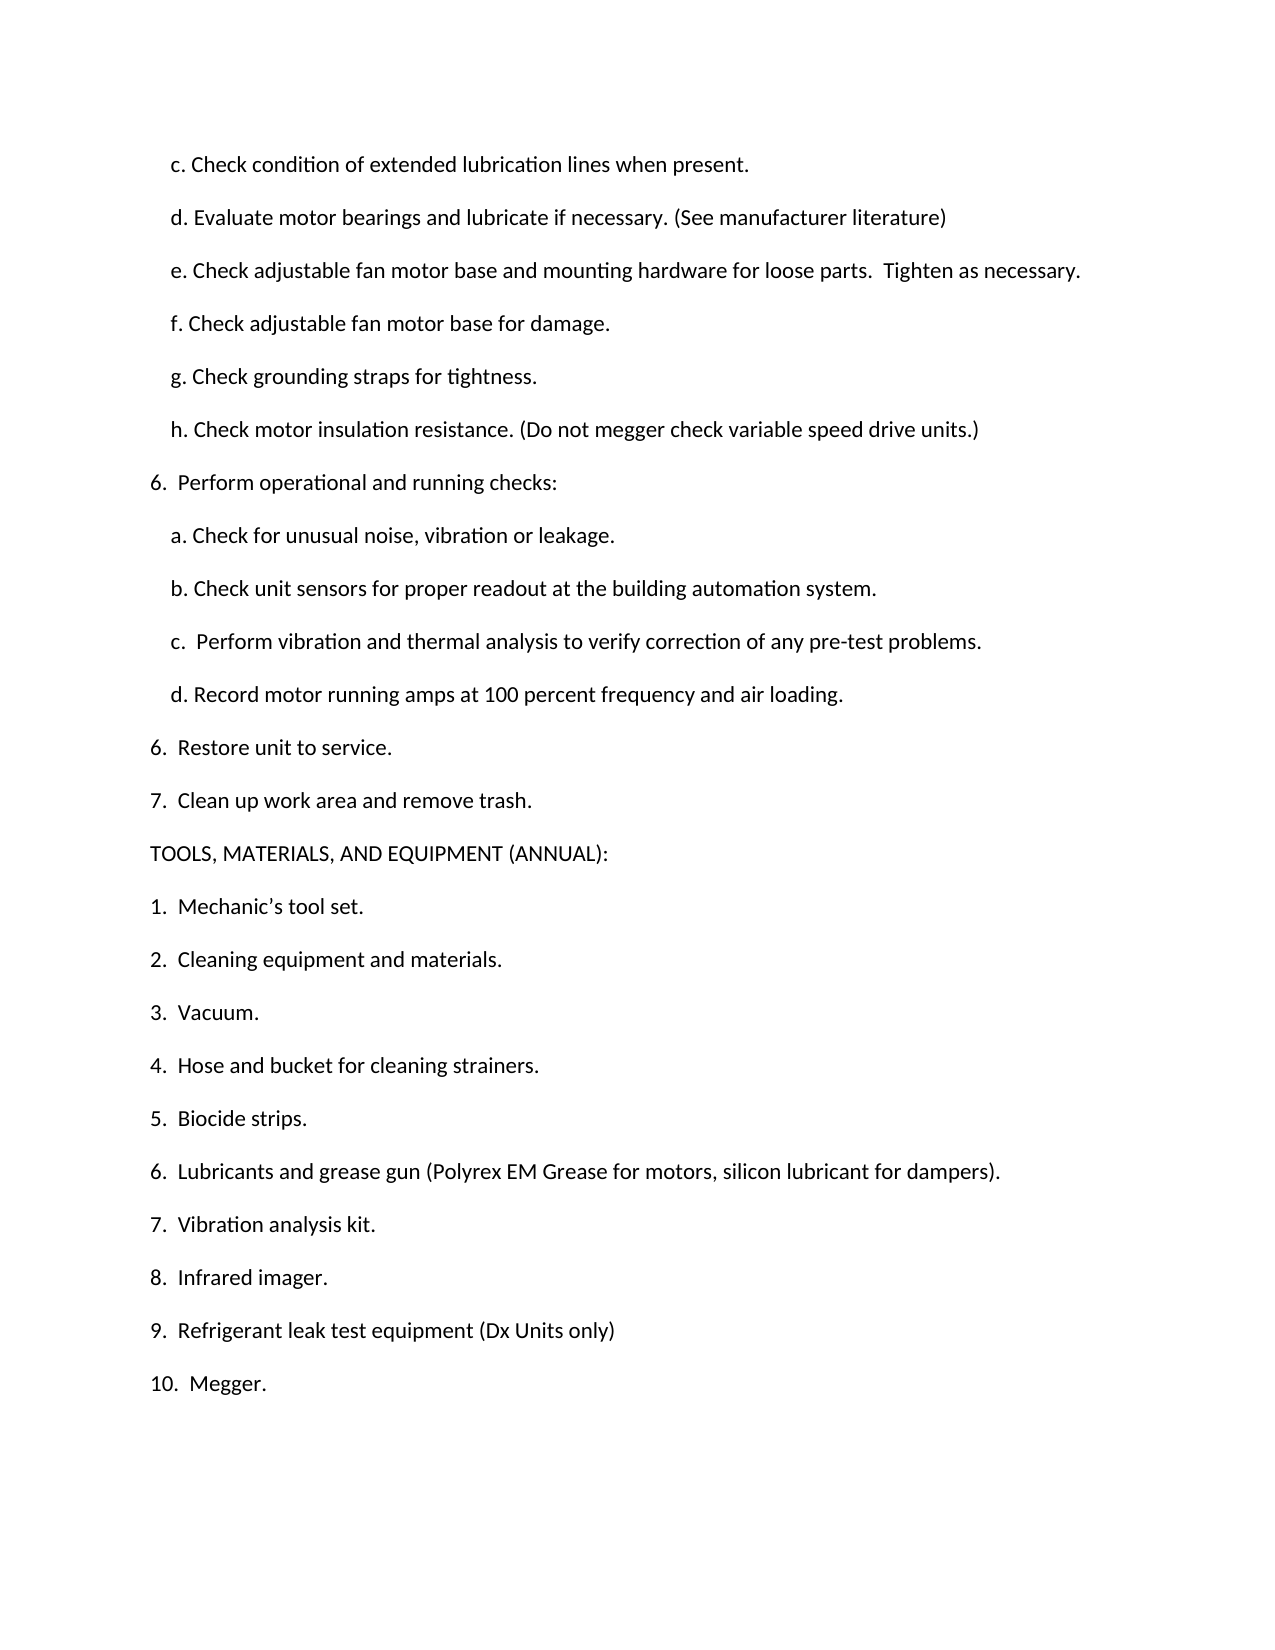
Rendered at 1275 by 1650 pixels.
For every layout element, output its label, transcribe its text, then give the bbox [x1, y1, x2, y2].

text c. Check condition of extended lubrication lines when present. [150, 150, 1125, 178]
text 4. Hose and bucket for cleaning strainers. [150, 1051, 1125, 1079]
text h. Check motor insulation resistance. (Do not megger check variable speed drive units.) [150, 415, 1125, 443]
text 1. Mechanic’s tool set. [150, 892, 1125, 920]
text a. Check for unusual noise, vibration or leakage. [150, 521, 1125, 549]
text 10. Megger. [150, 1369, 1125, 1397]
text 5. Biocide strips. [150, 1104, 1125, 1132]
text 6. Restore unit to service. [150, 733, 1125, 761]
text 7. Clean up work area and remove trash. [150, 786, 1125, 814]
text d. Evaluate motor bearings and lubricate if necessary. (See manufacturer literature) [150, 203, 1125, 231]
text 3. Vacuum. [150, 998, 1125, 1026]
text 9. Refrigerant leak test equipment (Dx Units only) [150, 1316, 1125, 1344]
text b. Check unit sensors for proper readout at the building automation system. [150, 574, 1125, 602]
text c. Perform vibration and thermal analysis to verify correction of any pre-test problems. [150, 627, 1125, 655]
text d. Record motor running amps at 100 percent frequency and air loading. [150, 680, 1125, 708]
text g. Check grounding straps for tightness. [150, 362, 1125, 390]
text e. Check adjustable fan motor base and mounting hardware for loose parts. Tighten as necessary. [150, 256, 1125, 284]
text f. Check adjustable fan motor base for damage. [150, 309, 1125, 337]
text 2. Cleaning equipment and materials. [150, 945, 1125, 973]
text TOOLS, MATERIALS, AND EQUIPMENT (ANNUAL): [150, 839, 1125, 867]
text 7. Vibration analysis kit. [150, 1210, 1125, 1238]
text 6. Lubricants and grease gun (Polyrex EM Grease for motors, silicon lubricant for dampers). [150, 1157, 1125, 1185]
text 6. Perform operational and running checks: [150, 468, 1125, 496]
text 8. Infrared imager. [150, 1263, 1125, 1291]
